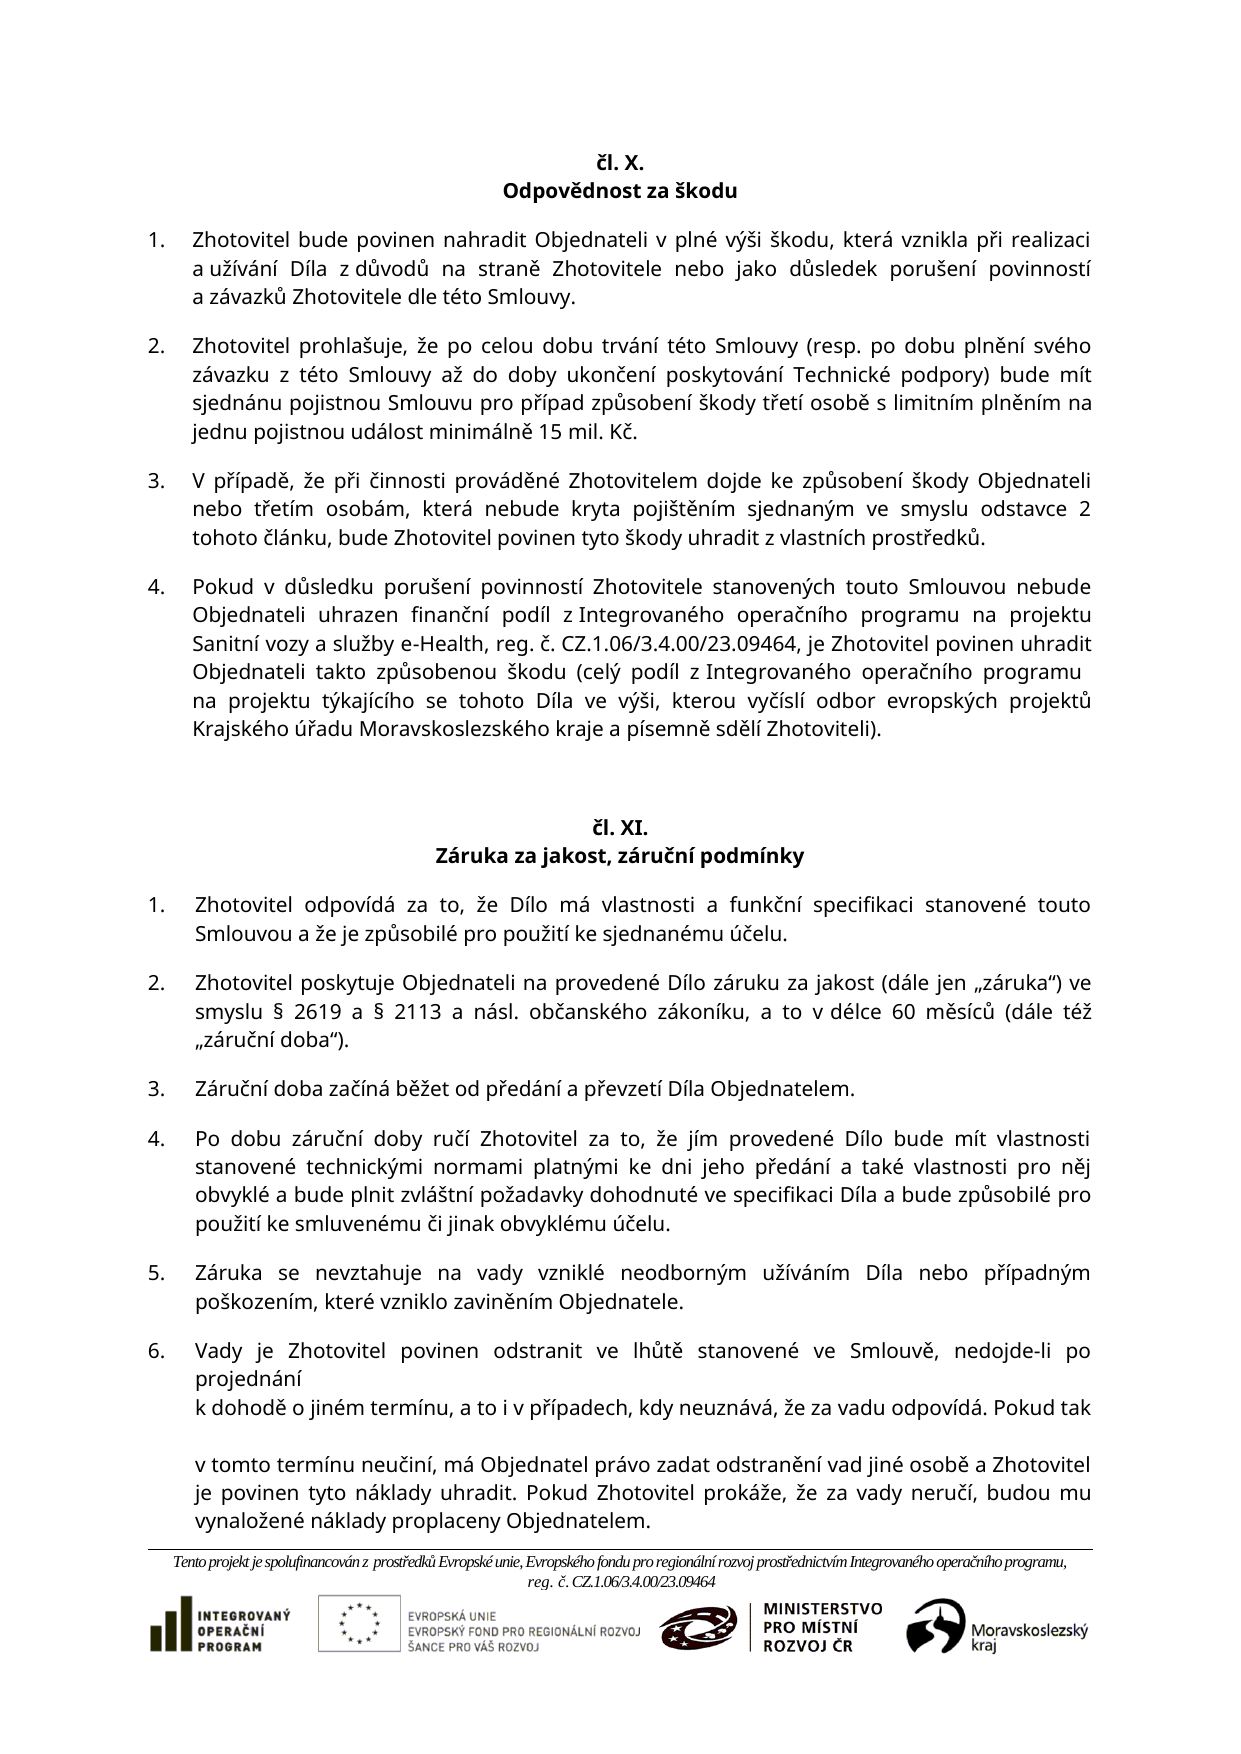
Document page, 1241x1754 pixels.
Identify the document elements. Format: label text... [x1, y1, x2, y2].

list Záruka se nevztahuje na vady vzniklé neodborným užíváním Díla nebo případným poškozením, které vzniklo zaviněním Objednatele. [148, 1258, 1093, 1315]
list Zhotovitel prohlašuje, že po celou dobu trvání této Smlouvy (resp. po dobu plnění svého závazku z této Smlouvy až do doby ukončení poskytování Technické podpory) bude mít sjednánu pojistnou Smlouvu pro případ způsobení škody třetí osobě s limitním plněním na jednu pojistnou událost minimálně 15 mil. Kč. [148, 331, 1093, 445]
list Vady je Zhotovitel povinen odstranit ve lhůtě stanovené ve Smlouvě, nedojde-li po projednání k dohodě o jiném termínu, a to i v případech, kdy neuznává, že za vadu odpovídá. Pokud tak v tomto termínu neučiní, má Objednatel právo zadat odstranění vad jiné osobě a Zhotovitel je povinen tyto náklady uhradit. Pokud Zhotovitel prokáže, že za vady neručí, budou mu vynaložené náklady proplaceny Objednatelem. [148, 1336, 1093, 1535]
list Pokud v důsledku porušení povinností Zhotovitele stanovených touto Smlouvou nebude Objednateli uhrazen finanční podíl z Integrovaného operačního programu na projektu Sanitní vozy a služby e-Health, reg. č. CZ.1.06/3.4.00/23.09464, je Zhotovitel povinen uhradit Objednateli takto způsobenou škodu (celý podíl z Integrovaného operačního programu na projektu týkajícího se tohoto Díla ve výši, kterou vyčíslí odbor evropských projektů Krajského úřadu Moravskoslezského kraje a písemně sdělí Zhotoviteli). [148, 572, 1093, 743]
list V případě, že při činnosti prováděné Zhotovitelem dojde ke způsobení škody Objednateli nebo třetím osobám, která nebude kryta pojištěním sjednaným ve smyslu odstavce 2 tohoto článku, bude Zhotovitel povinen tyto škody uhradit z vlastních prostředků. [148, 466, 1093, 551]
list Zhotovitel odpovídá za to, že Dílo má vlastnosti a funkční specifikaci stanovené touto Smlouvou a že je způsobilé pro použití ke sjednanému účelu. [148, 891, 1093, 947]
text Odpovědnost za škodu [148, 176, 1093, 204]
list Záruční doba začíná běžet od předání a převzetí Díla Objednatelem. [148, 1074, 1093, 1103]
list čl. XI. [148, 813, 1093, 841]
list Zhotovitel bude povinen nahradit Objednateli v plné výši škodu, která vznikla při realizaci a užívání Díla z důvodů na straně Zhotovitele nebo jako důsledek porušení povinností a závazků Zhotovitele dle této Smlouvy. [148, 225, 1093, 311]
text Záruka za jakost, záruční podmínky [148, 841, 1093, 870]
list Zhotovitel poskytuje Objednateli na provedené Dílo záruku za jakost (dále jen „záruka“) ve smyslu § 2619 a § 2113 a násl. občanského zákoníku, a to v délce 60 měsíců (dále též „záruční doba“). [148, 968, 1093, 1054]
picture [148, 1590, 1092, 1657]
list Po dobu záruční doby ručí Zhotovitel za to, že jím provedené Dílo bude mít vlastnosti stanovené technickými normami platnými ke dni jeho předání a také vlastnosti pro něj obvyklé a bude plnit zvláštní požadavky dohodnuté ve specifikaci Díla a bude způsobilé pro použití ke smluvenému či jinak obvyklému účelu. [148, 1124, 1093, 1237]
list čl. X. [148, 148, 1093, 176]
